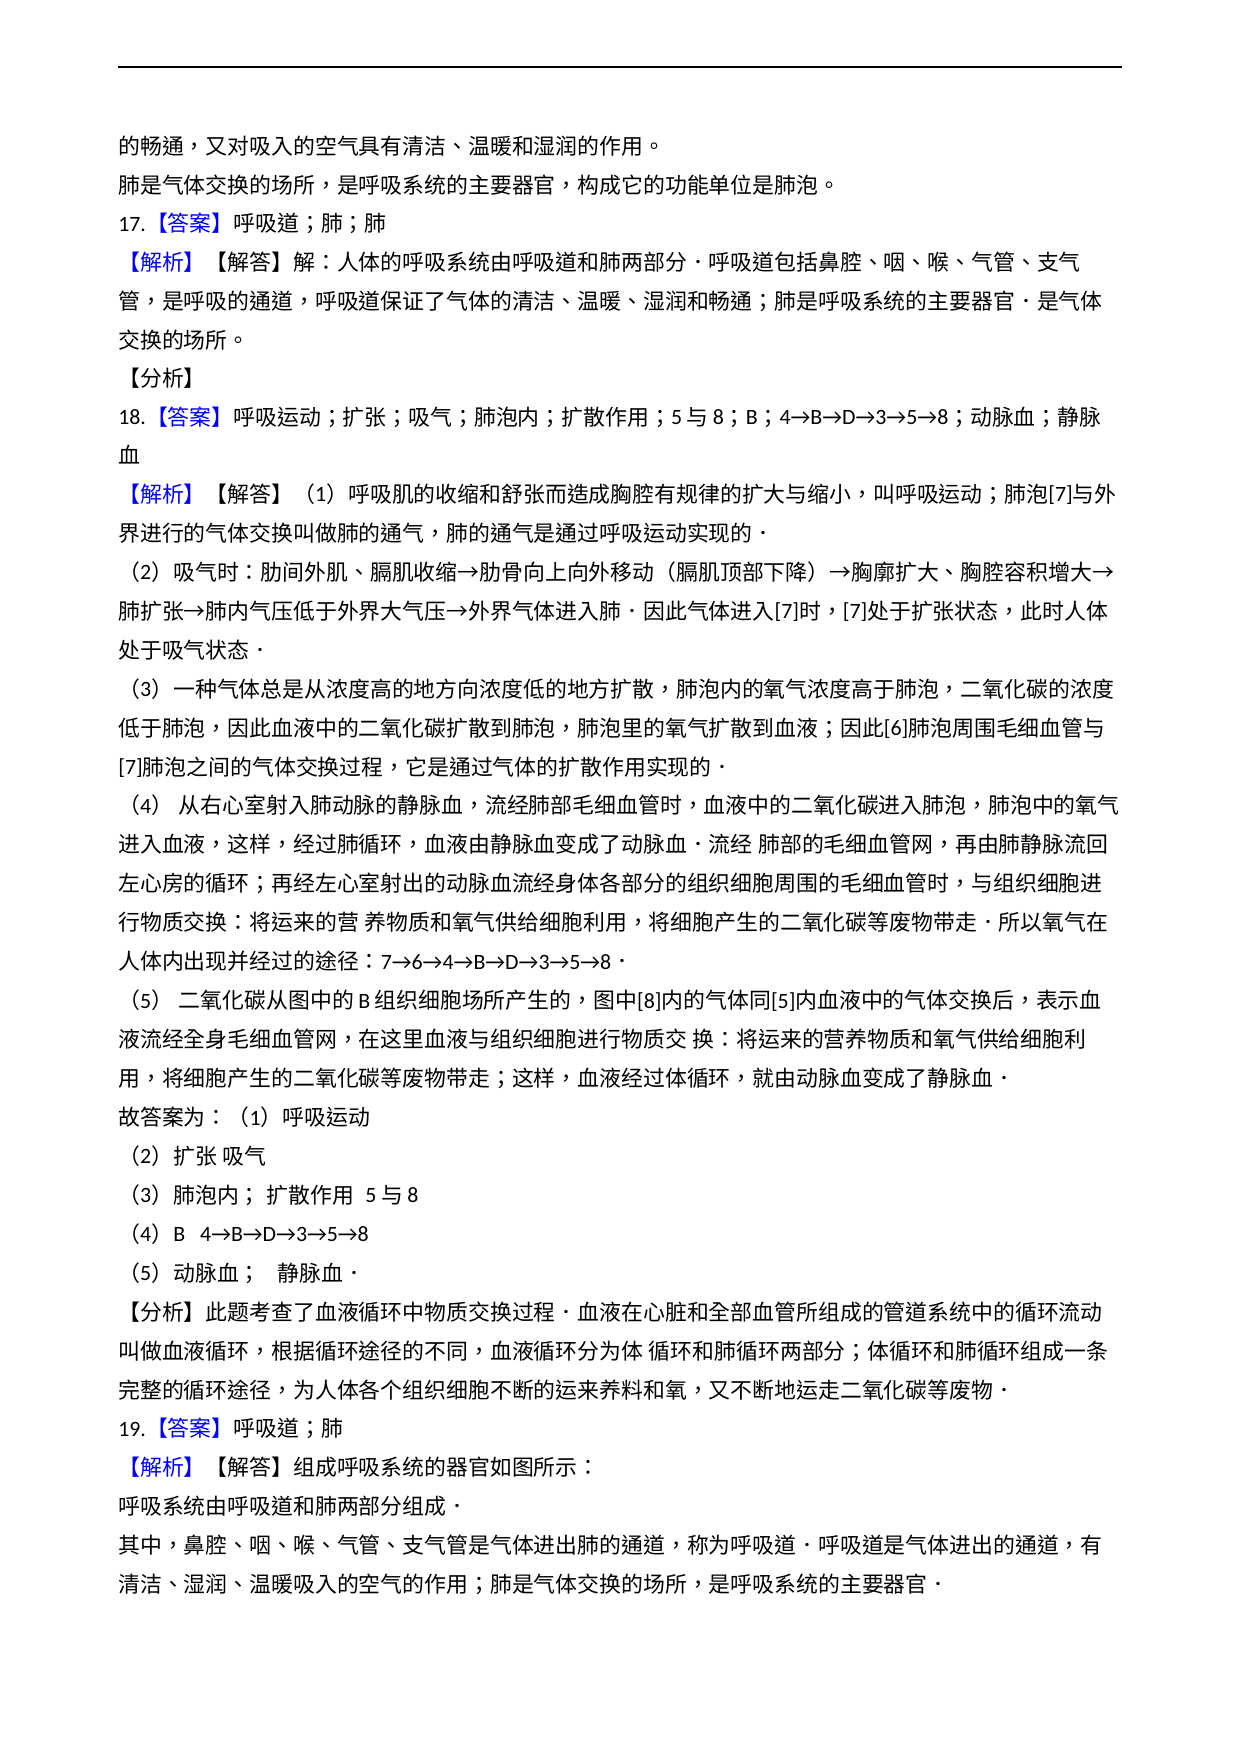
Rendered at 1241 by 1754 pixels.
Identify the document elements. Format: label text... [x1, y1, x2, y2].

text 18.【答案】呼吸运动；扩张；吸气；肺泡内；扩散作用；5与8；B；4→B→D→3→5→8；动脉血；静脉血 [118, 400, 1122, 472]
text 【解析】【解答】（1）呼吸肌的收缩和舒张而造成胸腔有规律的扩大与缩小，叫呼吸运动；肺泡[7]与外界进行的气体交换叫做肺的通气，肺的通气是通过呼吸运动实现的． （2）吸气时：肋间外肌、膈肌收缩→肋骨向上向外移动（膈肌顶部下降）→胸廓扩大、胸腔容积增大→肺扩张→肺内气压低于外界大气压→外界气体进入肺．因此气体进入[7]时，[7]处于扩张状态，此时人体处于吸气状态． （3）一种气体总是从浓度高的地方向浓度低的地方扩散，肺泡内的氧气浓度高于肺泡，二氧化碳的浓度低于肺泡，因此血液中的二氧化碳扩散到肺泡，肺泡里的氧气扩散到血液；因此[6]肺泡周围毛细血管与[7]肺泡之间的气体交换过程，它是通过气体的扩散作用实现的． （4） 从右心室射入肺动脉的静脉血，流经肺部毛细血管时，血液中的二氧化碳进入肺泡，肺泡中的氧气进入血液，这样，经过肺循环，血液由静脉血变成了动脉血．流经 肺部的毛细血管网，再由肺静脉流回左心房的循环；再经左心室射出的动脉血流经身体各部分的组织细胞周围的毛细血管时，与组织细胞进行物质交换：将运来的营 养物质和氧气供给细胞利用，将细胞产生的二氧化碳等废物带走．所以氧气在人体内出现并经过的途径：7→6→4→B→D→3→5→8． （5） 二氧化碳从图中的B组织细胞场所产生的，图中[8]内的气体同[5]内血液中的气体交换后，表示血液流经全身毛细血管网，在这里血液与组织细胞进行物质交 换：将运来的营养物质和氧气供给细胞利用，将细胞产生的二氧化碳等废物带走；这样，血液经过体循环，就由动脉血变成了静脉血． 故答案为：（1）呼吸运动 （2）扩张 吸气 （3）肺泡内； 扩散作用 5与8 （4）B 4→B→D→3→5→8 （5）动脉血； 静脉血． 【分析】此题考查了血液循环中物质交换过程．血液在心脏和全部血管所组成的管道系统中的循环流动叫做血液循环，根据循环途径的不同，血液循环分为体 循环和肺循环两部分；体循环和肺循环组成一条完整的循环途径，为人体各个组织细胞不断的运来养料和氧，又不断地运走二氧化碳等废物． [118, 477, 1122, 1406]
text 17.【答案】呼吸道；肺；肺 [118, 207, 1122, 239]
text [118, 129, 1122, 201]
text 【分析】 [118, 362, 1122, 394]
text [118, 1450, 1122, 1600]
text 19.【答案】呼吸道；肺 [118, 1412, 1122, 1444]
text 【解析】【解答】解：人体的呼吸系统由呼吸道和肺两部分．呼吸道包括鼻腔、咽、喉、气管、支气管，是呼吸的通道，呼吸道保证了气体的清洁、温暖、湿润和畅通；肺是呼吸系统的主要器官．是气体交换的场所。 [118, 245, 1122, 356]
